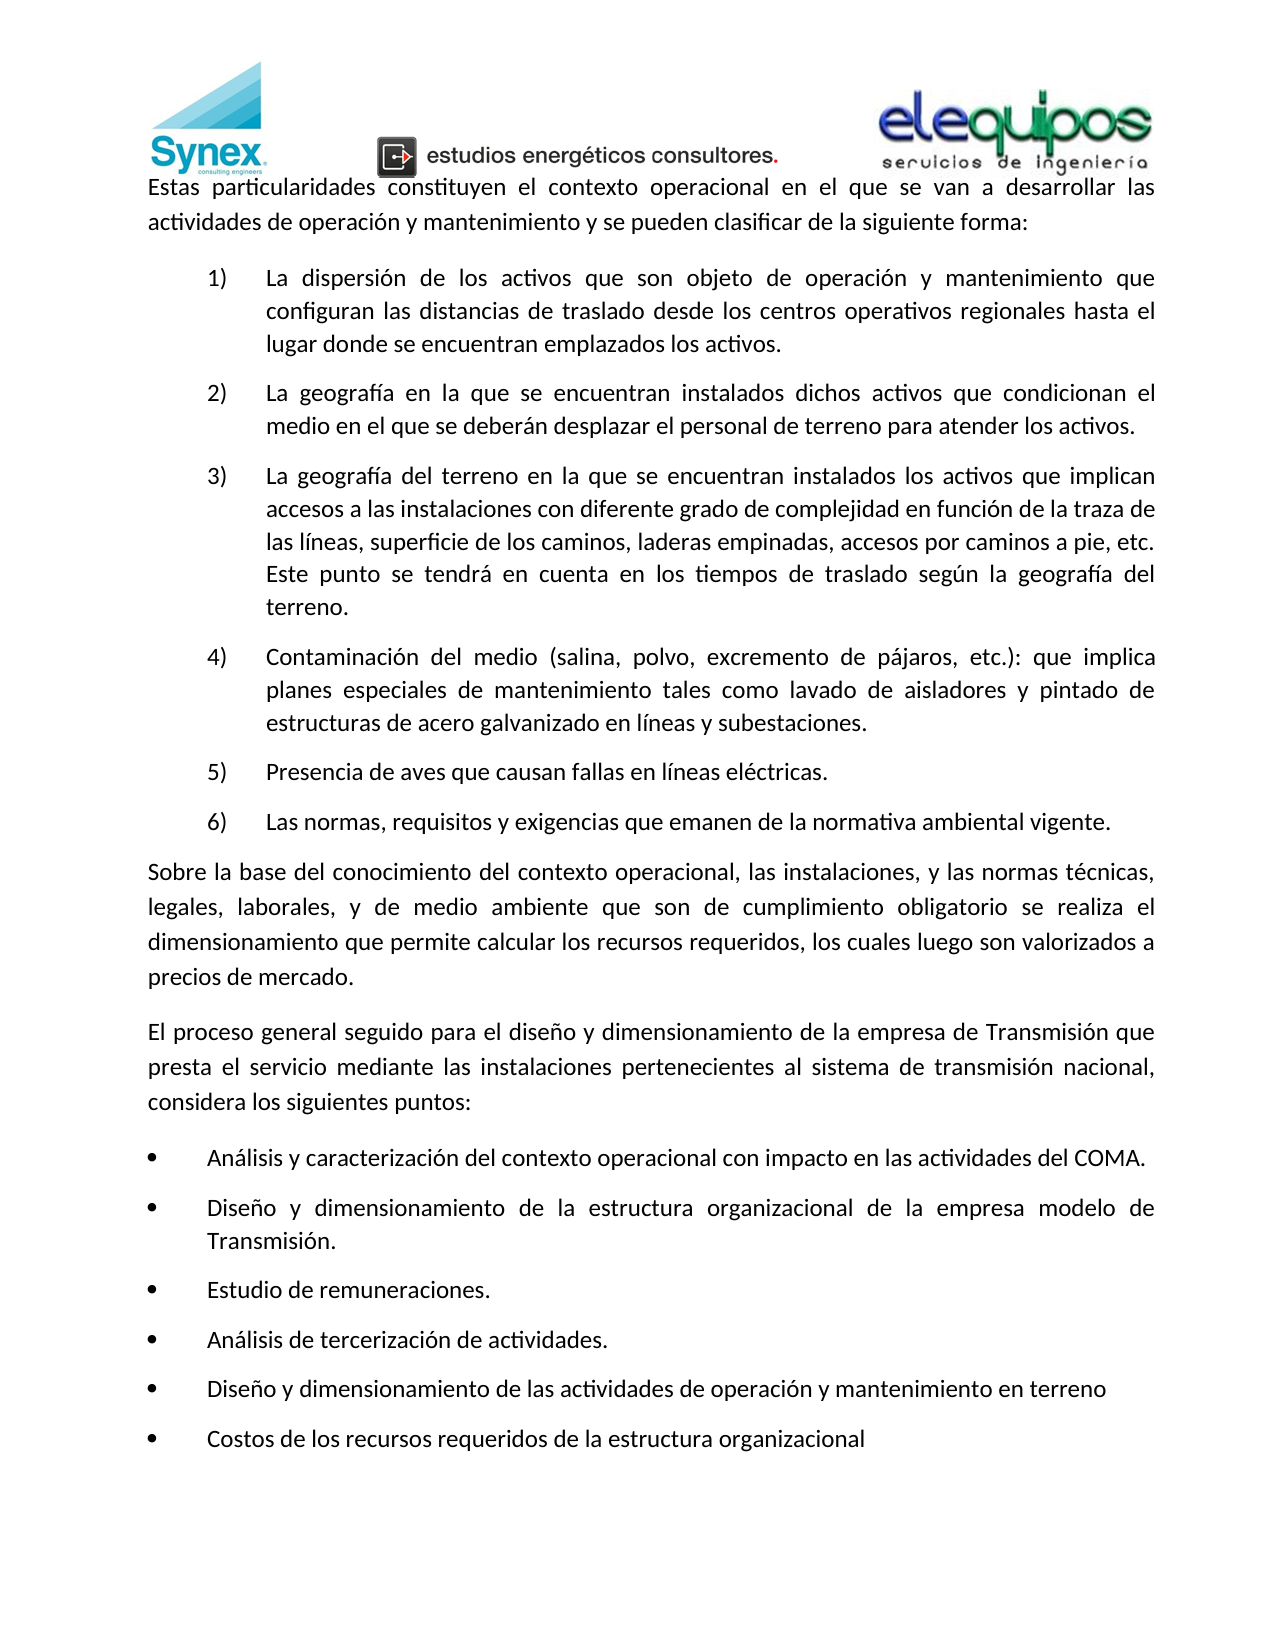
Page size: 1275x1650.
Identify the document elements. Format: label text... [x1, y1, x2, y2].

list Las normas, requisitos y exigencias que emanen de la normativa ambiental vigente. [207, 806, 1157, 837]
picture [150, 59, 1155, 171]
text Sobre la base del conocimiento del contexto operacional, las instalaciones, y las normas técnicas, legales, laborales, y de medio ambiente que son de cumplimiento obligatorio se realiza el dimensionamiento que permite calcular los recursos requeridos, los cuales luego son valorizados a precios de mercado. [148, 856, 1157, 991]
list Diseño y dimensionamiento de la estructura organizacional de la empresa modelo de Transmisión. [148, 1192, 1157, 1255]
list Análisis de tercerización de actividades. [148, 1324, 1157, 1354]
list Diseño y dimensionamiento de las actividades de operación y mantenimiento en terreno [148, 1374, 1157, 1404]
list La geografía en la que se encuentran instalados dichos activos que condicionan el medio en el que se deberán desplazar el personal de terreno para atender los activos. [207, 377, 1157, 441]
text Estas particularidades constituyen el contexto operacional en el que se van a desarrollar las actividades de operación y mantenimiento y se pueden clasificar de la siguiente forma: [148, 171, 1157, 237]
list La dispersión de los activos que son objeto de operación y mantenimiento que configuran las distancias de traslado desde los centros operativos regionales hasta el lugar donde se encuentran emplazados los activos. [207, 262, 1157, 358]
list Estudio de remuneraciones. [148, 1274, 1157, 1305]
text El proceso general seguido para el diseño y dimensionamiento de la empresa de Transmisión que presta el servicio mediante las instalaciones pertenecientes al sistema de transmisión nacional, considera los siguientes puntos: [148, 1017, 1157, 1117]
list Costos de los recursos requeridos de la estructura organizacional [148, 1423, 1157, 1454]
list La geografía del terreno en la que se encuentran instalados los activos que implican accesos a las instalaciones con diferente grado de complejidad en función de la traza de las líneas, superficie de los caminos, laderas empinadas, accesos por caminos a pie, etc. Este punto se tendrá en cuenta en los tiempos de traslado según la geografía del terreno. [207, 460, 1157, 622]
list Análisis y caracterización del contexto operacional con impacto en las actividades del COMA. [148, 1142, 1157, 1173]
list Contaminación del medio (salina, polvo, excremento de pájaros, etc.): que implica planes especiales de mantenimiento tales como lavado de aisladores y pintado de estructuras de acero galvanizado en líneas y subestaciones. [207, 641, 1157, 737]
list Presencia de aves que causan fallas en líneas eléctricas. [207, 757, 1157, 787]
